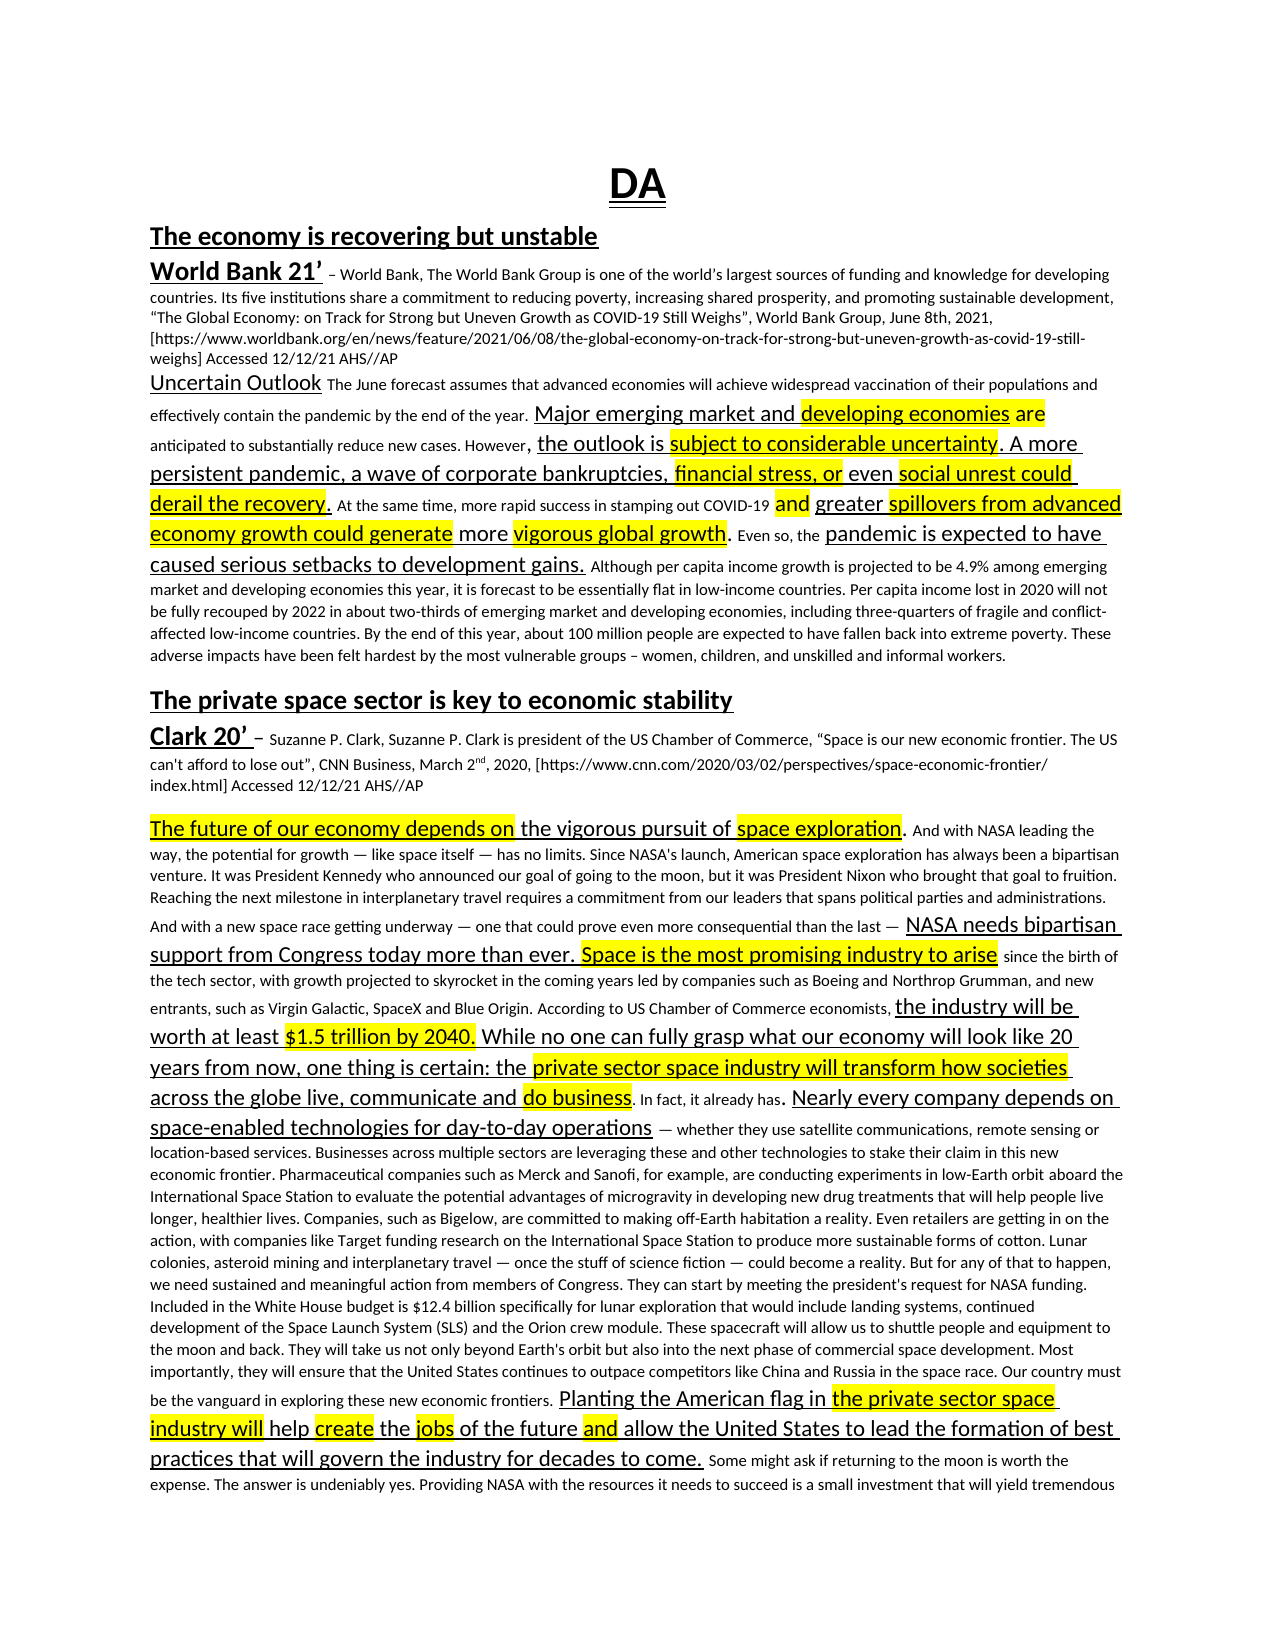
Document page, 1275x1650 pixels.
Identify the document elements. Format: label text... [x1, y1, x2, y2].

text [150, 814, 1125, 1494]
text Uncertain Outlook The June forecast assumes that advanced economies will achieve widespread vaccination of their populations and effectively contain the pandemic by the end of the year. Major emerging market and developing economies are anticipated to substantially reduce new cases. However, the outlook is subject to considerable uncertainty. A more persistent pandemic, a wave of corporate bankruptcies, financial stress, or even social unrest could derail the recovery. At the same time, more rapid success in stamping out COVID-19 and greater spillovers from advanced economy growth could generate more vigorous global growth. Even so, the pandemic is expected to have caused serious setbacks to development gains. Although per capita income growth is projected to be 4.9% among emerging market and developing economies this year, it is forecast to be essentially flat in low-income countries. Per capita income lost in 2020 will not be fully recouped by 2022 in about two-thirds of emerging market and developing economies, including three-quarters of fragile and conflict-affected low-income countries. By the end of this year, about 100 million people are expected to have fallen back into extreme poverty. These adverse impacts have been felt hardest by the most vulnerable groups – women, children, and unskilled and informal workers. [150, 368, 1125, 665]
subtitle The private space sector is key to economic stability [150, 683, 1125, 717]
subtitle The economy is recovering but unstable [150, 219, 1125, 252]
text Clark 20’ – Suzanne P. Clark, Suzanne P. Clark is president of the US Chamber of Commerce, “Space is our new economic frontier. The US can't afford to lose out”, CNN Business, March 2nd, 2020, [https://www.cnn.com/2020/03/02/perspectives/space-economic-frontier/index.html] Accessed 12/12/21 AHS//AP [150, 719, 1125, 796]
text World Bank 21’ – World Bank, The World Bank Group is one of the world’s largest sources of funding and knowledge for developing countries. Its five institutions share a commitment to reducing poverty, increasing shared prosperity, and promoting sustainable development, “The Global Economy: on Track for Strong but Uneven Growth as COVID-19 Still Weighs”, World Bank Group, June 8th, 2021, [https://www.worldbank.org/en/news/feature/2021/06/08/the-global-economy-on-track-for-strong-but-uneven-growth-as-covid-19-still-weighs] Accessed 12/12/21 AHS//AP [150, 254, 1125, 368]
subtitle DA [150, 154, 1125, 210]
